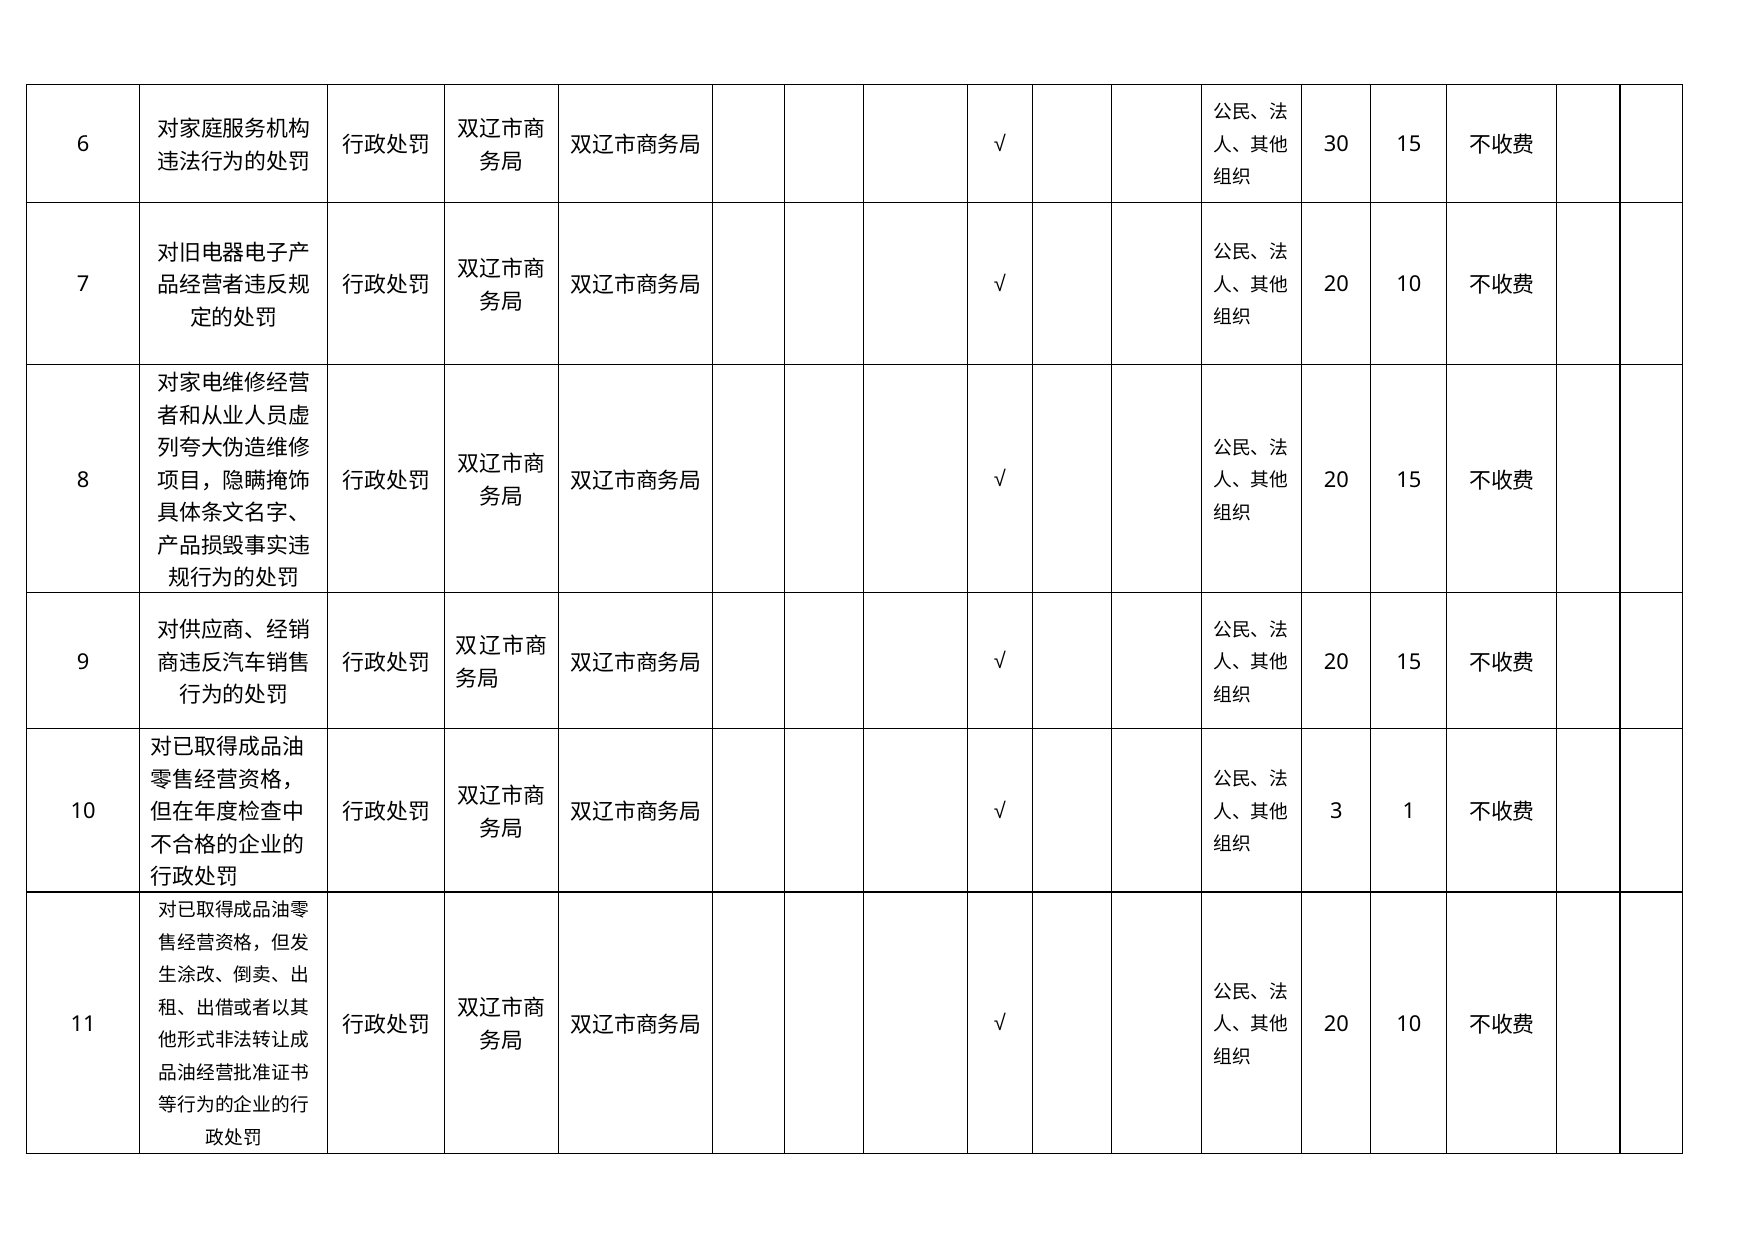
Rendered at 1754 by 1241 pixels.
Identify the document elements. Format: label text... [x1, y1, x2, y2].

table_cell 不收费 [1447, 85, 1556, 202]
table_cell 双辽市商务局 [445, 893, 558, 1152]
table_cell 双辽市商务局 [445, 85, 558, 202]
table_cell 15 [1371, 85, 1446, 202]
table_cell [713, 85, 784, 202]
table_cell [785, 203, 863, 364]
table_cell 行政处罚 [328, 729, 444, 891]
table_cell [713, 203, 784, 364]
table_cell 10 [1371, 893, 1446, 1152]
table_cell 1 [1371, 729, 1446, 891]
table_cell 8 [27, 365, 139, 592]
table_cell √ [968, 593, 1032, 728]
table_cell 不收费 [1447, 893, 1556, 1152]
table_cell 行政处罚 [328, 85, 444, 202]
table_cell [864, 203, 967, 364]
table_cell 行政处罚 [328, 365, 444, 592]
table_cell 双辽市商务局 [559, 85, 712, 202]
table_cell 10 [1371, 203, 1446, 364]
table_cell 对供应商、经销商违反汽车销售行为的处罚 [140, 593, 327, 728]
table_cell 行政处罚 [328, 203, 444, 364]
table_cell [1112, 593, 1201, 728]
table_cell [785, 893, 863, 1152]
table_cell [1033, 365, 1111, 592]
table_cell [1557, 729, 1619, 891]
table_cell 15 [1371, 593, 1446, 728]
table_cell [1112, 203, 1201, 364]
table_cell 不收费 [1447, 593, 1556, 728]
table_cell [1621, 203, 1682, 364]
table_cell 30 [1302, 85, 1370, 202]
table_cell 不收费 [1447, 729, 1556, 891]
table_cell 6 [27, 85, 139, 202]
table_cell 不收费 [1447, 203, 1556, 364]
table_cell [1621, 893, 1682, 1152]
table_cell [713, 729, 784, 891]
table_cell [1033, 203, 1111, 364]
table_cell 10 [27, 729, 139, 891]
table_cell 公民、法人、其他组织 [1202, 365, 1301, 592]
table_cell 对家电维修经营者和从业人员虚列夸大伪造维修项目，隐瞒掩饰具体条文名字、产品损毁事实违规行为的处罚 [140, 365, 327, 592]
table_cell [785, 593, 863, 728]
table_cell 行政处罚 [328, 893, 444, 1152]
table_cell 双辽市商务局 [445, 729, 558, 891]
table_cell [1557, 203, 1619, 364]
table_cell √ [968, 729, 1032, 891]
table_cell [1033, 85, 1111, 202]
table_cell 7 [27, 203, 139, 364]
table_cell [713, 593, 784, 728]
table_cell 双辽市商务局 [559, 203, 712, 364]
table_cell 20 [1302, 365, 1370, 592]
table_cell 行政处罚 [328, 593, 444, 728]
table_cell 9 [27, 593, 139, 728]
table_cell [785, 365, 863, 592]
table_cell [864, 729, 967, 891]
table_cell 双辽市商务局 [445, 365, 558, 592]
table_cell [1621, 85, 1682, 202]
table_cell [1112, 893, 1201, 1152]
table_cell [864, 85, 967, 202]
table_cell [1033, 593, 1111, 728]
table_cell 双辽市商务局 [445, 593, 558, 728]
table_cell [785, 85, 863, 202]
table_cell 不收费 [1447, 365, 1556, 592]
table_cell [1033, 893, 1111, 1152]
table_cell 公民、法人、其他组织 [1202, 729, 1301, 891]
table_cell 双辽市商务局 [559, 593, 712, 728]
table_cell [1112, 365, 1201, 592]
table_cell √ [968, 203, 1032, 364]
table_cell 双辽市商务局 [445, 203, 558, 364]
table_cell 20 [1302, 593, 1370, 728]
table_cell [864, 593, 967, 728]
table_cell 双辽市商务局 [559, 893, 712, 1152]
table_cell 双辽市商务局 [559, 729, 712, 891]
table_cell 公民、法人、其他组织 [1202, 893, 1301, 1152]
table_cell [713, 365, 784, 592]
table_cell 对已取得成品油零售经营资格，但在年度检查中不合格的企业的行政处罚 [140, 729, 327, 891]
table_cell 对旧电器电子产品经营者违反规定的处罚 [140, 203, 327, 364]
table_cell [1557, 85, 1619, 202]
table_cell 3 [1302, 729, 1370, 891]
table_cell 公民、法人、其他组织 [1202, 593, 1301, 728]
table_cell 15 [1371, 365, 1446, 592]
table_cell [1621, 365, 1682, 592]
table_cell [1621, 729, 1682, 891]
table_cell 20 [1302, 893, 1370, 1152]
table_cell [1112, 729, 1201, 891]
table_cell 11 [27, 893, 139, 1152]
table_cell 对已取得成品油零售经营资格，但发生涂改、倒卖、出租、出借或者以其他形式非法转让成品油经营批准证书等行为的企业的行政处罚 [140, 893, 327, 1152]
table_cell [864, 893, 967, 1152]
table_cell [1557, 893, 1619, 1152]
table_cell 公民、法人、其他组织 [1202, 203, 1301, 364]
table_cell √ [968, 365, 1032, 592]
table_cell [713, 893, 784, 1152]
table_cell 公民、法人、其他组织 [1202, 85, 1301, 202]
table_cell 20 [1302, 203, 1370, 364]
table_cell [785, 729, 863, 891]
table_cell 对家庭服务机构违法行为的处罚 [140, 85, 327, 202]
table_cell √ [968, 893, 1032, 1152]
table_cell [864, 365, 967, 592]
table_cell 双辽市商务局 [559, 365, 712, 592]
table_cell [1033, 729, 1111, 891]
table_cell [1112, 85, 1201, 202]
table_cell [1557, 365, 1619, 592]
table_cell √ [968, 85, 1032, 202]
table_cell [1557, 593, 1619, 728]
table_cell [1621, 593, 1682, 728]
